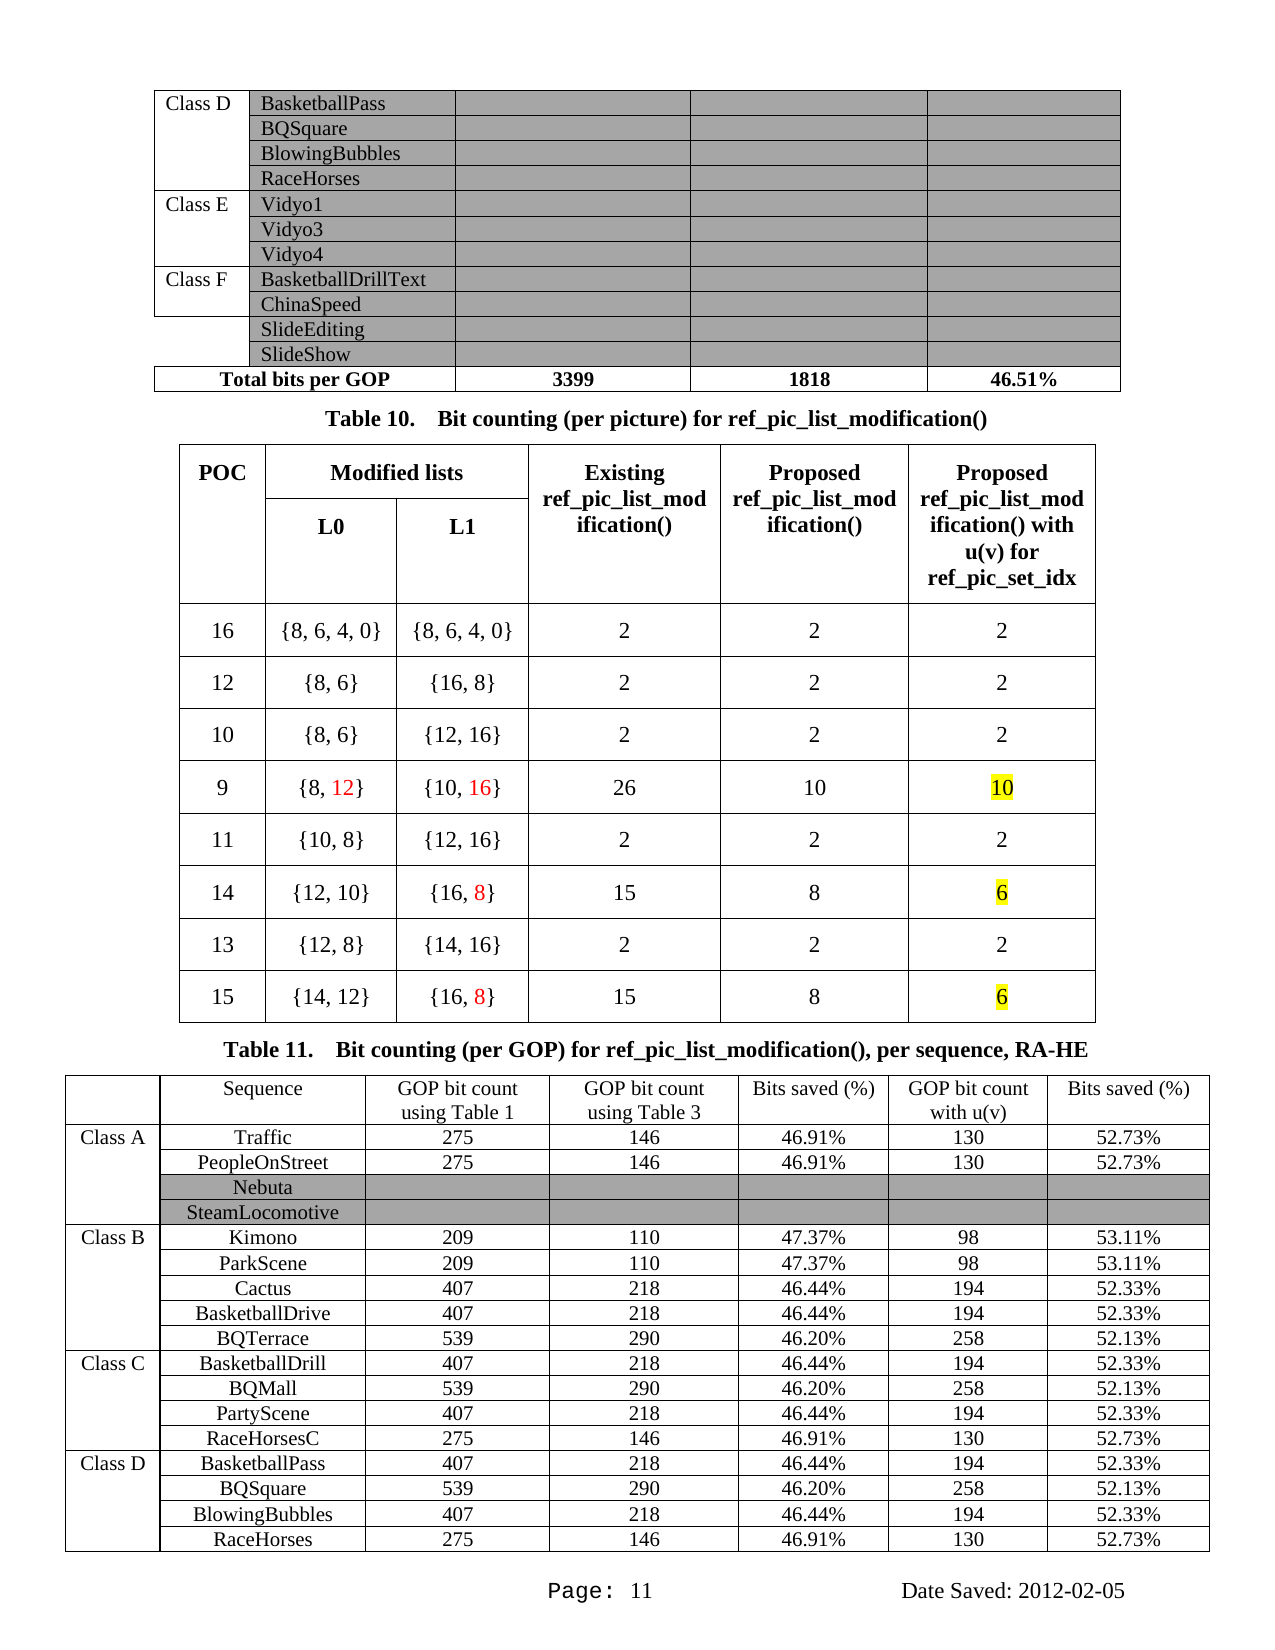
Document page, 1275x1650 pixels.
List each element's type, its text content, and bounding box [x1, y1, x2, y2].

table_cell [928, 141, 1120, 165]
list Bit counting (per GOP) for ref_pic_list_modification(), per sequence, RA-HE [187, 1036, 1125, 1062]
table_cell 218 [550, 1401, 738, 1425]
table_cell 209 [366, 1225, 549, 1249]
table_cell 52.13% [1048, 1476, 1209, 1500]
table_cell 2 [529, 919, 720, 970]
table_cell RaceHorses [161, 1527, 365, 1551]
table_cell 9 [180, 761, 265, 813]
table_cell Total bits per GOP [155, 367, 455, 391]
table_cell Class F [155, 267, 249, 316]
table_cell 290 [550, 1476, 738, 1500]
table_cell BasketballDrive [161, 1301, 365, 1325]
table_cell 407 [366, 1301, 549, 1325]
table_header [66, 1076, 159, 1124]
table_cell 209 [366, 1250, 549, 1274]
table_cell 13 [180, 919, 265, 970]
table_cell 3399 [456, 367, 690, 391]
table_cell [691, 91, 927, 115]
table_cell BQSquare [161, 1476, 365, 1500]
table_cell 407 [366, 1351, 549, 1375]
table_cell {12, 16} [397, 814, 528, 865]
table_cell 2 [909, 604, 1095, 656]
table_cell [550, 1200, 738, 1224]
table_cell Class D [155, 91, 249, 190]
table_cell [739, 1200, 888, 1224]
table_cell {14, 16} [397, 919, 528, 970]
table_cell Cactus [161, 1276, 365, 1299]
table_cell 218 [550, 1451, 738, 1475]
table_cell 407 [366, 1276, 549, 1299]
table_cell [691, 342, 927, 366]
table_cell [928, 91, 1120, 115]
table_cell 130 [889, 1527, 1047, 1551]
table_cell 52.33% [1048, 1501, 1209, 1526]
table_cell 110 [550, 1225, 738, 1249]
table_cell 2 [529, 657, 720, 708]
table_cell BasketballPass [250, 91, 455, 115]
table_cell SlideEditing [250, 317, 455, 341]
table_cell 130 [889, 1150, 1047, 1174]
table_cell 8 [721, 866, 908, 917]
table_cell 10 [180, 709, 265, 760]
table_cell 258 [889, 1326, 1047, 1350]
table_cell 2 [529, 814, 720, 865]
table_cell {12, 16} [397, 709, 528, 760]
table_cell 258 [889, 1476, 1047, 1500]
table_cell 47.37% [739, 1250, 888, 1274]
table_cell [928, 292, 1120, 316]
table_cell [456, 267, 690, 291]
table_cell [691, 217, 927, 241]
table_cell 52.73% [1048, 1150, 1209, 1174]
table_cell BasketballPass [161, 1451, 365, 1475]
table_cell [456, 91, 690, 115]
table_cell {12, 8} [266, 919, 396, 970]
table_cell 290 [550, 1376, 738, 1400]
table_cell 52.33% [1048, 1451, 1209, 1475]
table_cell 407 [366, 1451, 549, 1475]
table_header Sequence [161, 1076, 365, 1124]
table_cell [928, 267, 1120, 291]
table_cell 2 [909, 657, 1095, 708]
table_header GOP bit count using Table 1 [366, 1076, 549, 1124]
table_cell 539 [366, 1476, 549, 1500]
table_cell 46.91% [739, 1125, 888, 1149]
table_cell [691, 116, 927, 140]
table_cell 52.73% [1048, 1426, 1209, 1450]
table_cell {8, 6} [266, 657, 396, 708]
table_cell 218 [550, 1501, 738, 1526]
table_cell Vidyo4 [250, 242, 455, 266]
table_cell 146 [550, 1125, 738, 1149]
table_cell 2 [721, 604, 908, 656]
table_cell 53.11% [1048, 1250, 1209, 1274]
table_header Existing ref_pic_list_modification() [529, 445, 720, 603]
table_header GOP bit count using Table 3 [550, 1076, 738, 1124]
table_cell [1048, 1200, 1209, 1224]
table_cell [1048, 1175, 1209, 1199]
table_cell PartyScene [161, 1401, 365, 1425]
table_cell 15 [529, 971, 720, 1022]
table_cell 218 [550, 1351, 738, 1375]
table_cell 46.44% [739, 1501, 888, 1526]
table_cell [889, 1175, 1047, 1199]
table_cell {12, 10} [266, 866, 396, 917]
table_cell 26 [529, 761, 720, 813]
table_cell 16 [180, 604, 265, 656]
table_cell [691, 267, 927, 291]
table_cell {8, 6, 4, 0} [397, 604, 528, 656]
table_cell 275 [366, 1125, 549, 1149]
table_cell 98 [889, 1225, 1047, 1249]
table_cell 2 [909, 709, 1095, 760]
table_cell [739, 1175, 888, 1199]
table_header Modified lists [266, 445, 528, 498]
table_cell Class C [66, 1351, 159, 1450]
table_cell 46.20% [739, 1326, 888, 1350]
table_cell BasketballDrillText [250, 267, 455, 291]
table_cell PeopleOnStreet [161, 1150, 365, 1174]
table_header GOP bit count with u(v) [889, 1076, 1047, 1124]
table_cell BQSquare [250, 116, 455, 140]
table_cell [889, 1200, 1047, 1224]
table_cell [456, 342, 690, 366]
table_cell Class B [66, 1225, 159, 1350]
table_cell {10, 8} [266, 814, 396, 865]
table_cell 46.44% [739, 1451, 888, 1475]
table_cell Nebuta [161, 1175, 365, 1199]
table_cell {8, 12} [266, 761, 396, 813]
table_header Bits saved (%) [1048, 1076, 1209, 1124]
table_cell [456, 191, 690, 216]
table_cell 258 [889, 1376, 1047, 1400]
table_cell Traffic [161, 1125, 365, 1149]
table_cell 275 [366, 1527, 549, 1551]
table_cell 52.73% [1048, 1527, 1209, 1551]
table_cell [366, 1200, 549, 1224]
table_cell [456, 141, 690, 165]
table_cell 407 [366, 1401, 549, 1425]
table_cell {16, 8} [397, 657, 528, 708]
table_cell 194 [889, 1276, 1047, 1299]
table_cell 1818 [691, 367, 927, 391]
table_cell RaceHorsesC [161, 1426, 365, 1450]
table_header POC [180, 445, 265, 603]
table_cell 47.37% [739, 1225, 888, 1249]
table_cell 2 [529, 709, 720, 760]
table_cell 46.20% [739, 1376, 888, 1400]
table_cell [691, 166, 927, 190]
table_cell [691, 317, 927, 341]
table_cell {8, 6} [266, 709, 396, 760]
table_cell [550, 1175, 738, 1199]
table_cell 407 [366, 1501, 549, 1526]
table_cell 46.44% [739, 1276, 888, 1299]
table_cell Class A [66, 1125, 159, 1224]
table_cell Vidyo1 [250, 191, 455, 216]
table_cell Class E [155, 191, 249, 266]
table_cell ParkScene [161, 1250, 365, 1274]
table_cell [928, 317, 1120, 341]
table_cell [691, 191, 927, 216]
table_cell 52.33% [1048, 1301, 1209, 1325]
table_cell {16, 8} [397, 971, 528, 1022]
table_cell 52.13% [1048, 1326, 1209, 1350]
table_cell 15 [180, 971, 265, 1022]
table_cell 98 [889, 1250, 1047, 1274]
table_cell 6 [909, 971, 1095, 1022]
table_cell [691, 292, 927, 316]
table_cell 8 [721, 971, 908, 1022]
table_cell 15 [529, 866, 720, 917]
table_cell 46.44% [739, 1301, 888, 1325]
table_cell BlowingBubbles [250, 141, 455, 165]
table_cell [456, 292, 690, 316]
table_cell 539 [366, 1326, 549, 1350]
table_cell [456, 116, 690, 140]
table_cell 218 [550, 1301, 738, 1325]
table_cell [456, 217, 690, 241]
table_cell 146 [550, 1527, 738, 1551]
table_cell 46.20% [739, 1476, 888, 1500]
table_header Proposed ref_pic_list_modification() with u(v) for ref_pic_set_idx [909, 445, 1095, 603]
table_cell 14 [180, 866, 265, 917]
table_cell [928, 217, 1120, 241]
table_cell RaceHorses [250, 166, 455, 190]
table_cell 194 [889, 1401, 1047, 1425]
table_cell BQMall [161, 1376, 365, 1400]
table_cell 6 [909, 866, 1095, 917]
table_cell [928, 342, 1120, 366]
table_cell 130 [889, 1125, 1047, 1149]
table_cell 10 [721, 761, 908, 813]
table_cell 2 [909, 919, 1095, 970]
table_cell 46.91% [739, 1527, 888, 1551]
table_cell Vidyo3 [250, 217, 455, 241]
table_cell 2 [721, 657, 908, 708]
table_cell [691, 242, 927, 266]
table_header Proposed ref_pic_list_modification() [721, 445, 908, 603]
table_cell {14, 12} [266, 971, 396, 1022]
table_cell 46.91% [739, 1150, 888, 1174]
table_cell 52.33% [1048, 1401, 1209, 1425]
table_cell ChinaSpeed [250, 292, 455, 316]
table_cell 2 [721, 919, 908, 970]
table_cell {10, 16} [397, 761, 528, 813]
table_cell BlowingBubbles [161, 1501, 365, 1526]
list Bit counting (per picture) for ref_pic_list_modification() [187, 405, 1125, 431]
table_cell SteamLocomotive [161, 1200, 365, 1224]
table_cell 52.13% [1048, 1376, 1209, 1400]
table_cell 53.11% [1048, 1225, 1209, 1249]
table_cell 46.91% [739, 1426, 888, 1450]
table_cell 194 [889, 1501, 1047, 1526]
table_cell [456, 166, 690, 190]
table_cell 194 [889, 1301, 1047, 1325]
table_cell 10 [909, 761, 1095, 813]
table_cell 2 [721, 814, 908, 865]
table_cell 46.51% [928, 367, 1120, 391]
table_cell BasketballDrill [161, 1351, 365, 1375]
table_cell 130 [889, 1426, 1047, 1450]
table_cell 2 [721, 709, 908, 760]
table_cell {16, 8} [397, 866, 528, 917]
table_cell 11 [180, 814, 265, 865]
table_cell [928, 242, 1120, 266]
table_cell 194 [889, 1351, 1047, 1375]
table_cell Kimono [161, 1225, 365, 1249]
table_cell SlideShow [250, 342, 455, 366]
table_cell 194 [889, 1451, 1047, 1475]
table_cell 146 [550, 1150, 738, 1174]
table_cell 275 [366, 1426, 549, 1450]
table_cell 52.33% [1048, 1351, 1209, 1375]
table_cell 2 [909, 814, 1095, 865]
table_cell 146 [550, 1426, 738, 1450]
table_cell 12 [180, 657, 265, 708]
table_cell 46.44% [739, 1401, 888, 1425]
table_cell BQTerrace [161, 1326, 365, 1350]
table_cell 290 [550, 1326, 738, 1350]
table_cell [928, 191, 1120, 216]
table_cell [456, 317, 690, 341]
table_header Bits saved (%) [739, 1076, 888, 1124]
table_cell L0 [266, 499, 396, 603]
table_cell [928, 166, 1120, 190]
table_cell 275 [366, 1150, 549, 1174]
table_cell 52.73% [1048, 1125, 1209, 1149]
table_cell 52.33% [1048, 1276, 1209, 1299]
table_cell [456, 242, 690, 266]
table_cell L1 [397, 499, 528, 603]
table_cell 46.44% [739, 1351, 888, 1375]
table_cell 218 [550, 1276, 738, 1299]
table_cell [366, 1175, 549, 1199]
table_cell [691, 141, 927, 165]
table_cell 539 [366, 1376, 549, 1400]
table_cell 2 [529, 604, 720, 656]
table_cell [928, 116, 1120, 140]
table_cell Class D [66, 1451, 159, 1551]
table_cell {8, 6, 4, 0} [266, 604, 396, 656]
table_cell 110 [550, 1250, 738, 1274]
